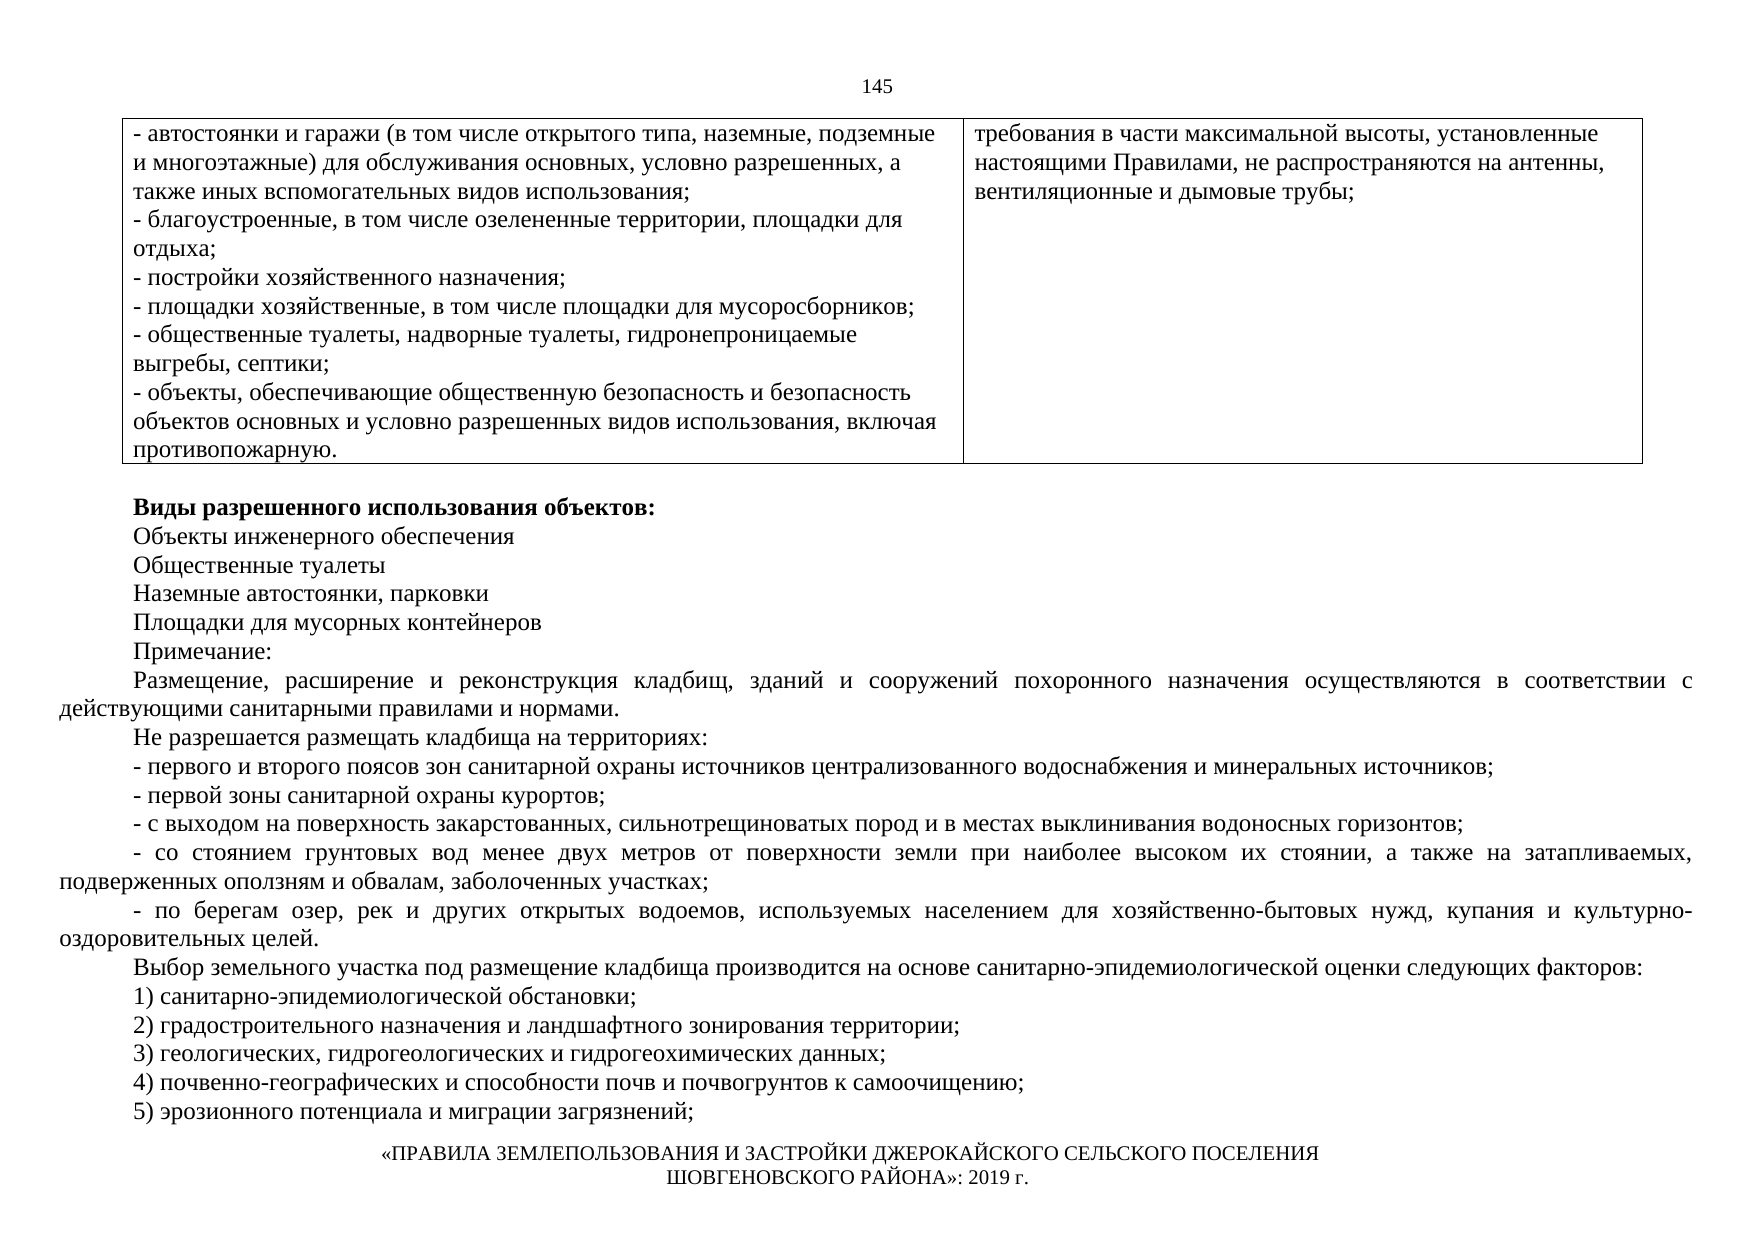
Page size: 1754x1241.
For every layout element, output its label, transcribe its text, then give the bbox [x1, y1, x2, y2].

text - со стоянием грунтовых вод менее двух метров от поверхности земли при наиболее высоком их стоянии, а также на затапливаемых, подверженных оползням и обвалам, заболоченных участках; [59, 837, 1695, 895]
text 3) геологических, гидрогеологических и гидрогеохимических данных; [59, 1038, 1695, 1067]
text - по берегам озер, рек и других открытых водоемов, используемых населением для хозяйственно-бытовых нужд, купания и культурно-оздоровительных целей. [59, 895, 1695, 952]
text Объекты инженерного обеспечения [59, 521, 1695, 550]
text - первого и второго поясов зон санитарной охраны источников централизованного водоснабжения и минеральных источников; [59, 751, 1695, 780]
text Площадки для мусорных контейнеров [59, 607, 1695, 636]
text Виды разрешенного использования объектов: [59, 492, 1695, 521]
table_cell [964, 119, 1642, 463]
text 5) эрозионного потенциала и миграции загрязнений; [59, 1096, 1695, 1125]
text - с выходом на поверхность закарстованных, сильнотрещиноватых пород и в местах выклинивания водоносных горизонтов; [59, 808, 1695, 837]
text - первой зоны санитарной охраны курортов; [59, 780, 1695, 808]
text Общественные туалеты [59, 550, 1695, 578]
text Наземные автостоянки, парковки [59, 578, 1695, 607]
text 1) санитарно-эпидемиологической обстановки; [59, 981, 1695, 1010]
text Выбор земельного участка под размещение кладбища производится на основе санитарно-эпидемиологической оценки следующих факторов: [59, 952, 1695, 981]
text Не разрешается размещать кладбища на территориях: [59, 722, 1695, 751]
text Примечание: [59, 636, 1695, 665]
text 4) почвенно-географических и способности почв и почвогрунтов к самоочищению; [59, 1067, 1695, 1096]
text 2) градостроительного назначения и ландшафтного зонирования территории; [59, 1010, 1695, 1038]
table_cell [123, 119, 963, 463]
text Размещение, расширение и реконструкция кладбищ, зданий и сооружений похоронного назначения осуществляются в соответствии с действующими санитарными правилами и нормами. [59, 665, 1695, 722]
